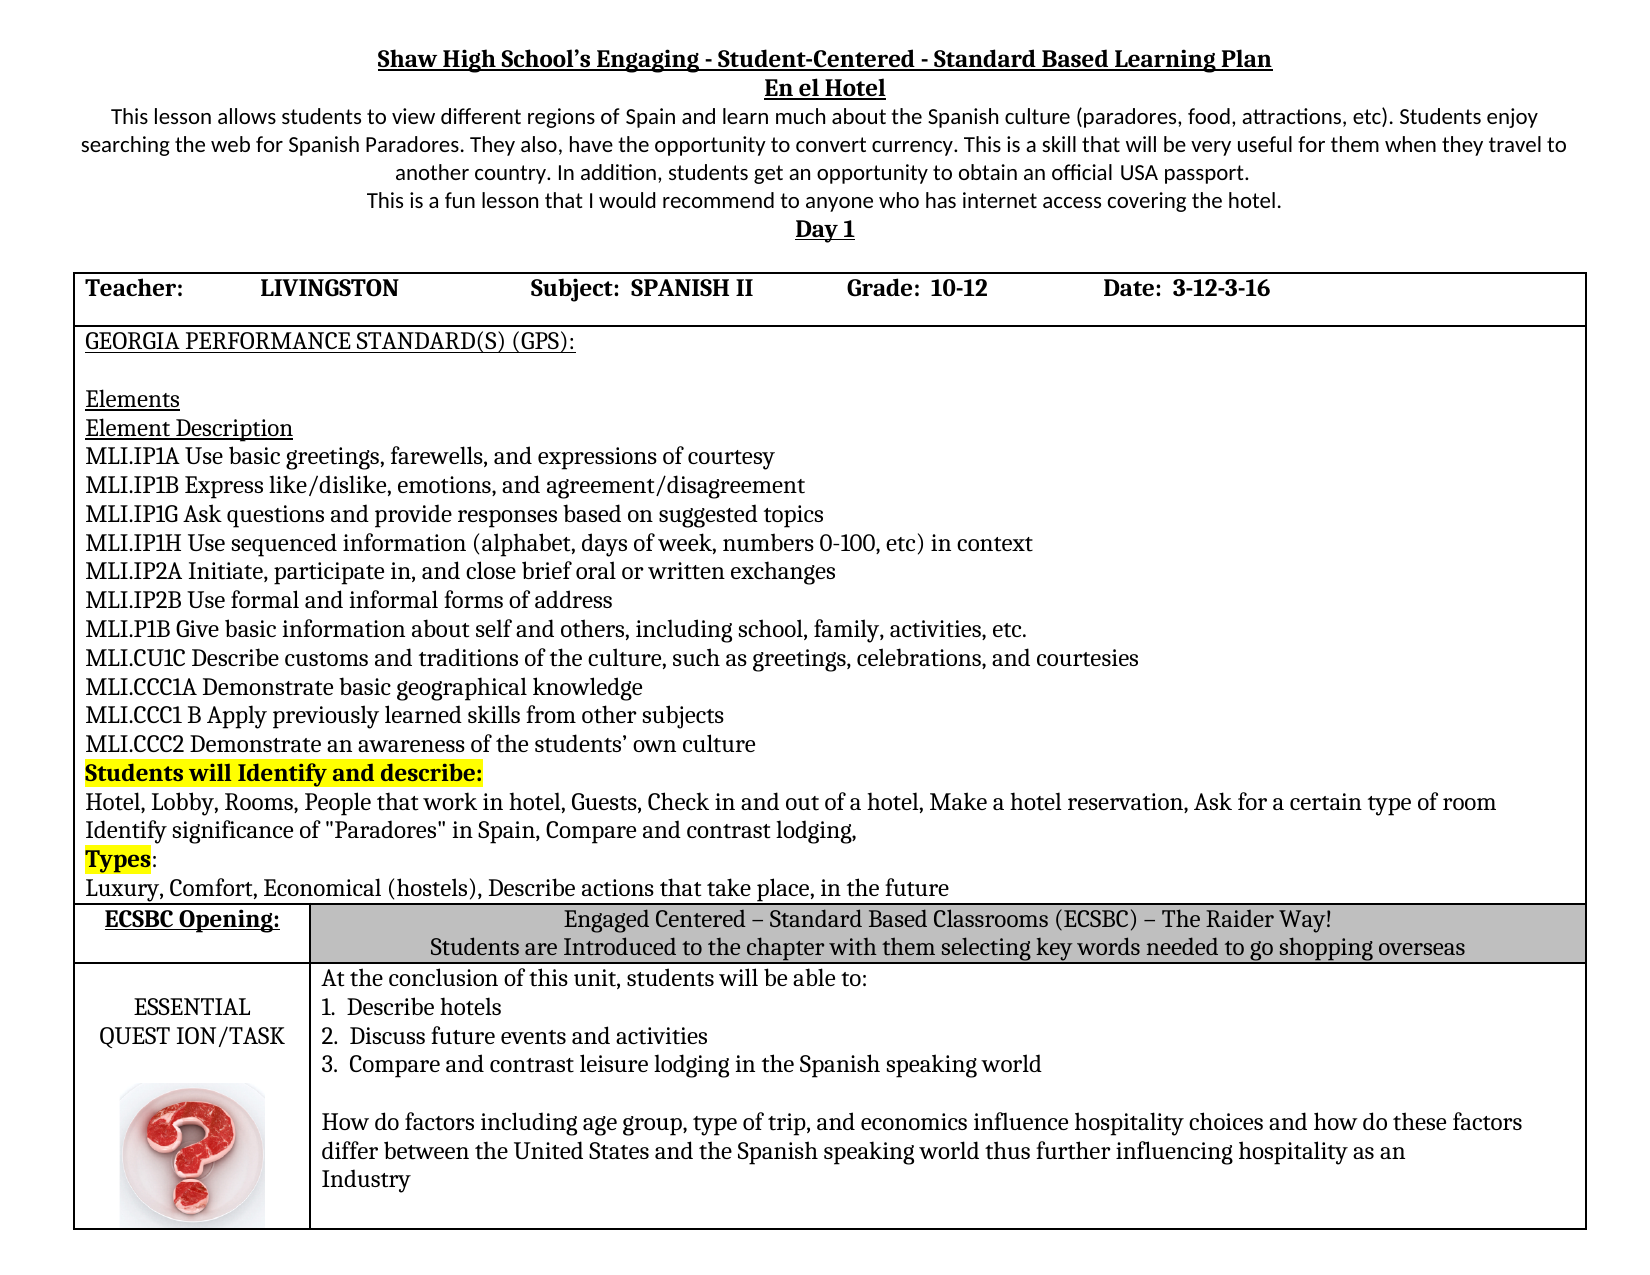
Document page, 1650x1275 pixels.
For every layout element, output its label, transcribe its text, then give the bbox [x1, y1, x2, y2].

table_cell ECSBC Opening: [75, 905, 309, 962]
table_cell GEORGIA PERFORMANCE STANDARD(S) (GPS): Elements Element Description MLI.IP1A Use basic greetings, farewells, and expressions of courtesy MLI.IP1B Express like/dislike, emotions, and agreement/disagreement MLI.IP1G Ask questions and provide responses based on suggested topics MLI.IP1H Use sequenced information (alphabet, days of week, numbers 0-100, etc) in context MLI.IP2A Initiate, participate in, and close brief oral or written exchanges MLI.IP2B Use formal and informal forms of address MLI.P1B Give basic information about self and others, including school, family, activities, etc. MLI.CU1C Describe customs and traditions of the culture, such as greetings, celebrations, and courtesies MLI.CCC1A Demonstrate basic geographical knowledge MLI.CCC1 B Apply previously learned skills from other subjects MLI.CCC2 Demonstrate an awareness of the students’ own culture Students will Identify and describe: Hotel, Lobby, Rooms, People that work in hotel, Guests, Check in and out of a hotel, Make a hotel reservation, Ask for a certain type of room Identify significance of "Paradores" in Spain, Compare and contrast lodging, Types: Luxury, Comfort, Economical (hostels), Describe actions that take place, in the future [75, 327, 1585, 902]
text En el Hotel [75, 74, 1575, 102]
table_cell At the conclusion of this unit, students will be able to: 1. Describe hotels 2. Discuss future events and activities 3. Compare and contrast leisure lodging in the Spanish speaking world How do factors including age group, type of trip, and economics influence hospitality choices and how do these factors differ between the United States and the Spanish speaking world thus further influencing hospitality as an Industry [311, 964, 1585, 1228]
table_header Teacher: LIVINGSTON Subject: SPANISH II Grade: 10-12 Date: 3-12-3-16 [75, 274, 1585, 325]
picture [119, 1083, 265, 1228]
text Day 1 [75, 214, 1575, 243]
table_cell Essential Quest ion/Task [75, 964, 309, 1228]
table_cell Engaged Centered – Standard Based Classrooms (ECSBC) – The Raider Way! Students are Introduced to the chapter with them selecting key words needed to go shopping overseas [311, 905, 1585, 962]
text Shaw High School’s Engaging - Student-Centered - Standard Based Learning Plan [75, 45, 1575, 74]
text This lesson allows students to view different regions of Spain and learn much about the Spanish culture (paradores, food, attractions, etc). Students enjoy searching the web for Spanish Paradores. They also, have the opportunity to convert currency. This is a skill that will be very useful for them when they travel to another country. In addition, students get an opportunity to obtain an official USA passport. This is a fun lesson that I would recommend to anyone who has internet access covering the hotel. [75, 102, 1575, 214]
